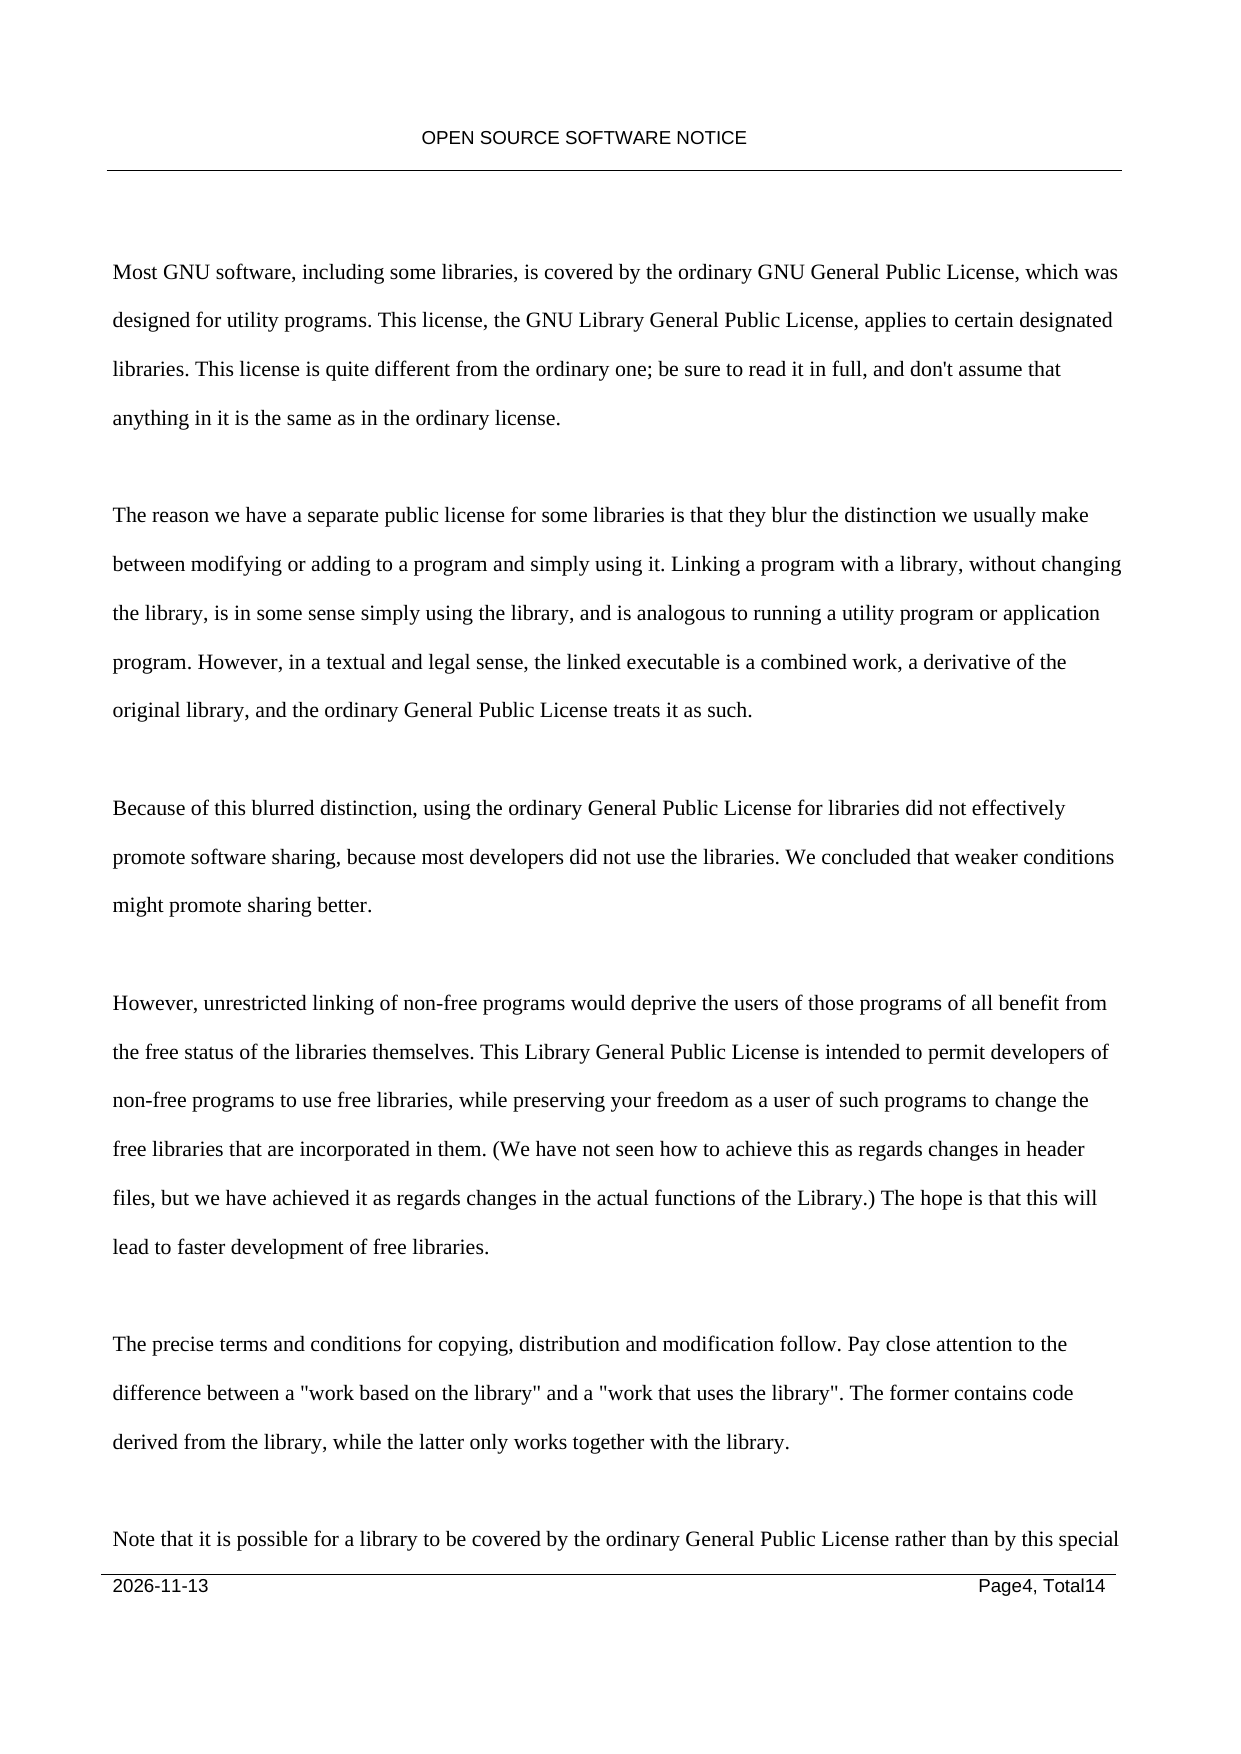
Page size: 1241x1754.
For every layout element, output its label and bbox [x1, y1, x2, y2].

text [112, 206, 1128, 1555]
